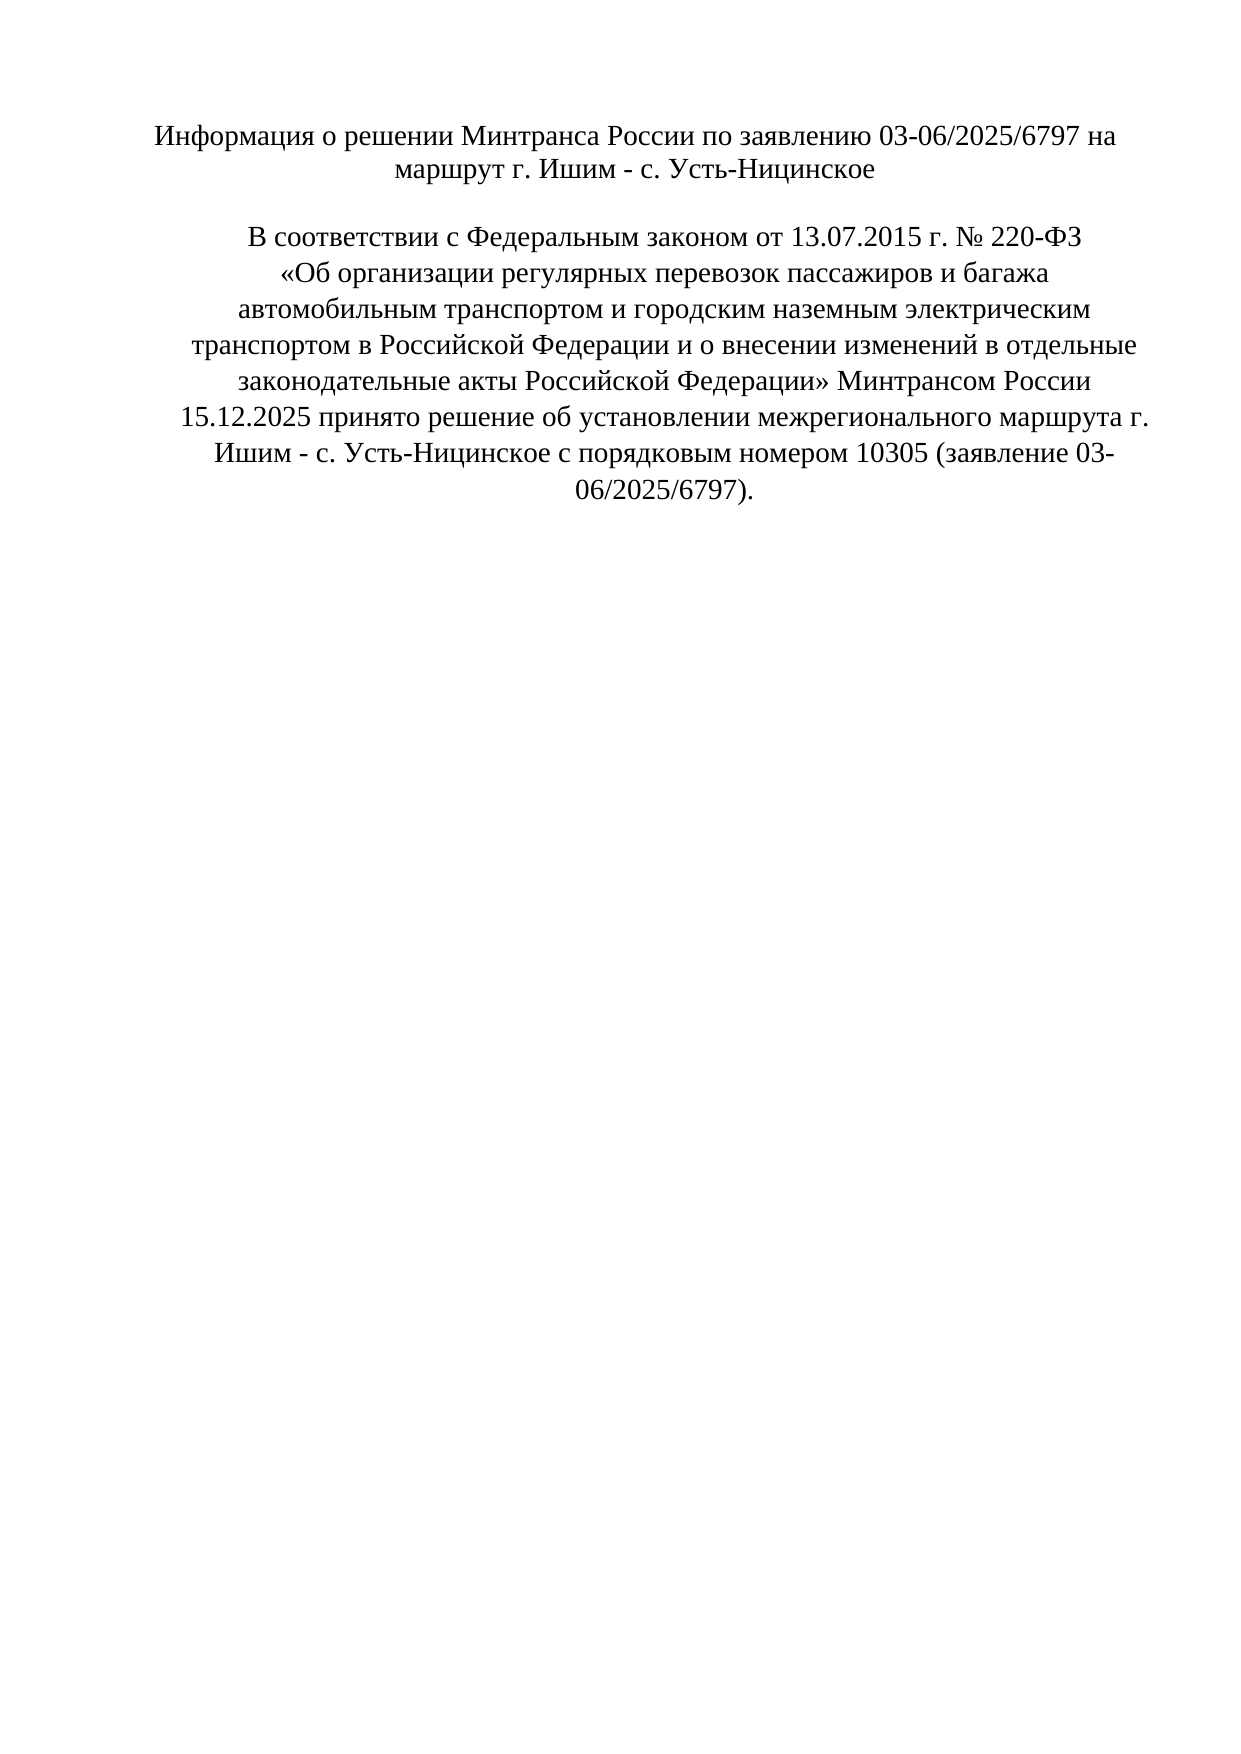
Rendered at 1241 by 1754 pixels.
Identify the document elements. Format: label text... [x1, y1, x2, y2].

text Информация о решении Минтранса России по заявлению 03-06/2025/6797 на маршрут г. Ишим - с. Усть-Ницинское [118, 118, 1152, 185]
text В соответствии с Федеральным законом от 13.07.2015 г. № 220-ФЗ «Об организации регулярных перевозок пассажиров и багажа автомобильным транспортом и городским наземным электрическим транспортом в Российской Федерации и о внесении изменений в отдельные законодательные акты Российской Федерации» Минтрансом России 15.12.2025 принято решение об установлении межрегионального маршрута г. Ишим - с. Усть-Ницинское с порядковым номером 10305 (заявление 03-06/2025/6797). [177, 219, 1152, 505]
